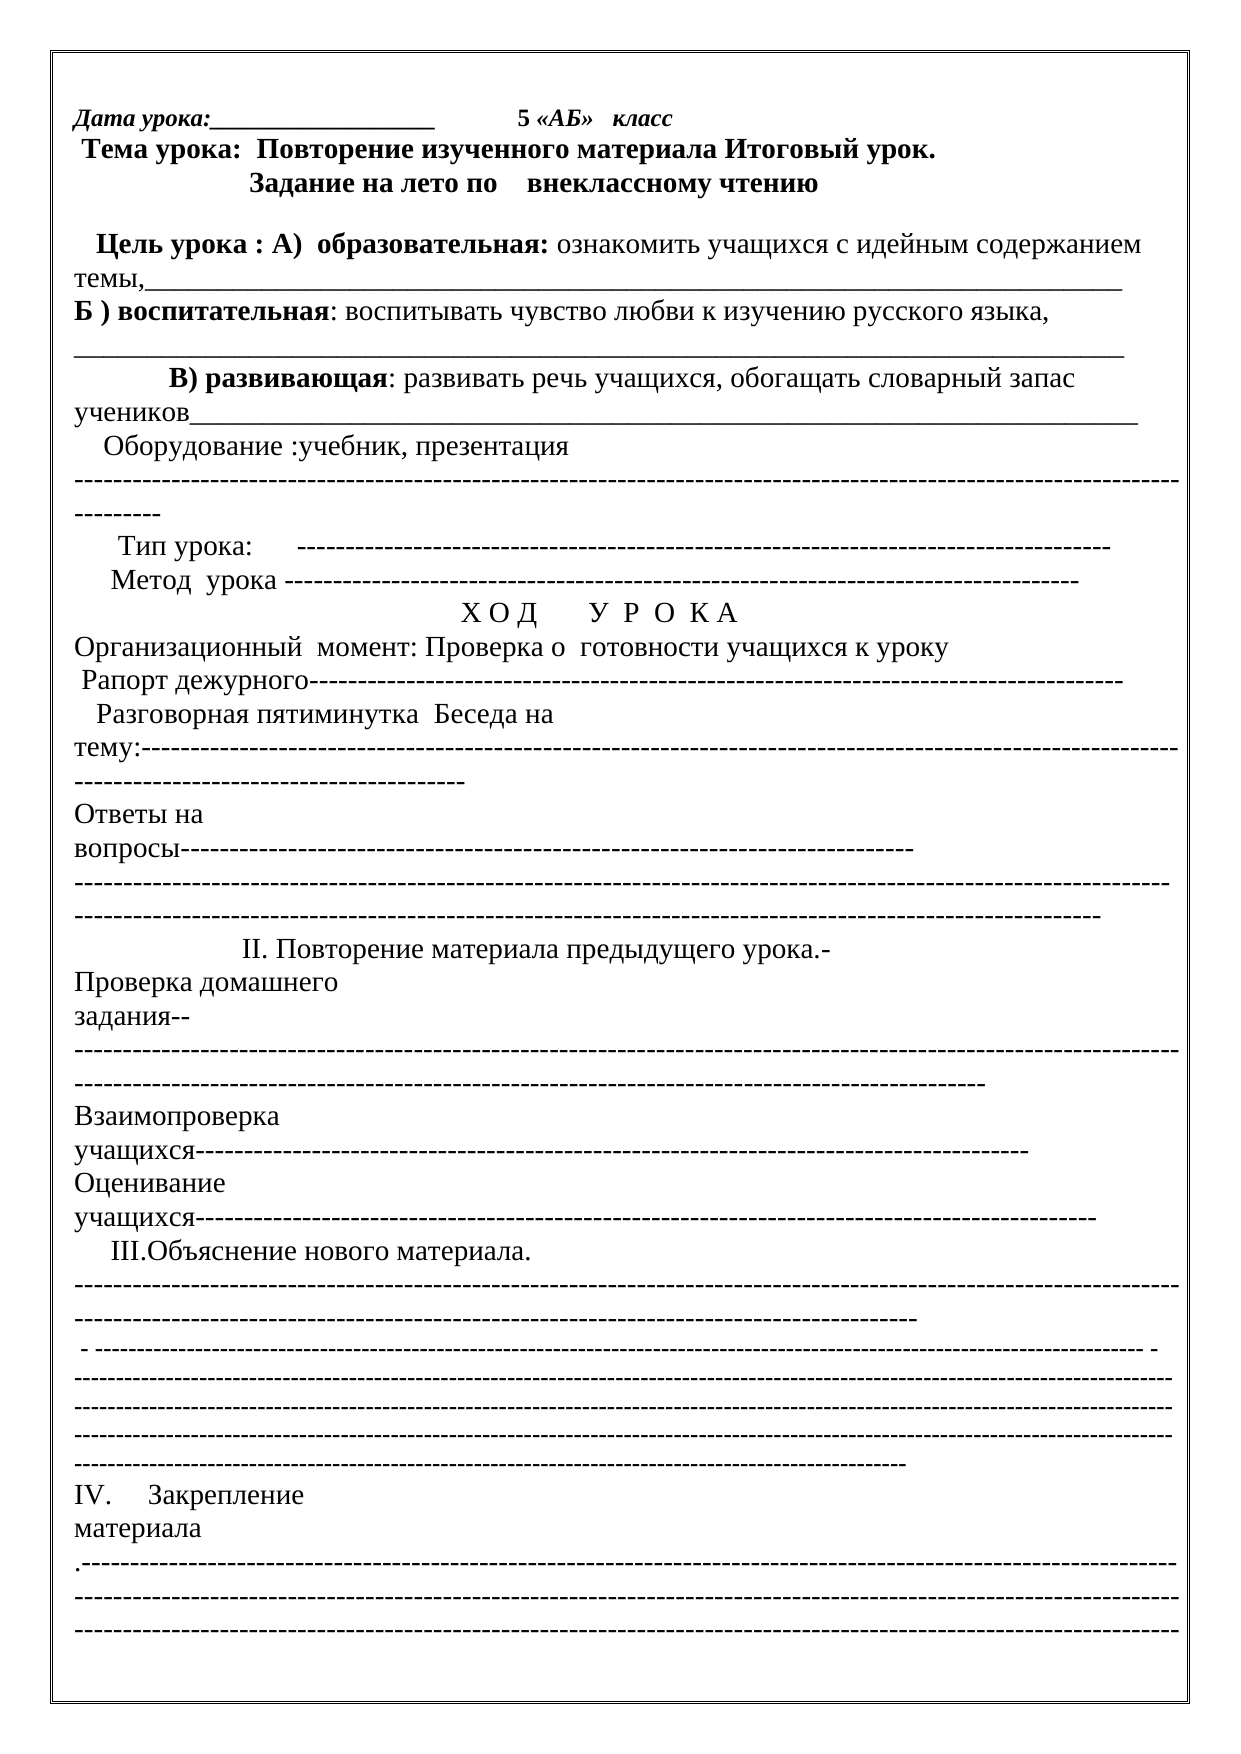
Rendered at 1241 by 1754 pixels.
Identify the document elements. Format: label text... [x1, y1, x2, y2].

text Б ) воспитательная: воспитывать чувство любви к изучению русского языка, ________________________________________________________________________ [74, 293, 1181, 361]
text Дата урока:__________________ 5 «АБ» класс [74, 103, 1181, 131]
text Ответы на вопросы---------------------------------------------------------------------------------------------------------------------------------------------------------------------------------------------------------------------------------------------------------------------------------------------------- [74, 797, 1181, 931]
text III.Объяснение нового материала. --------------------------------------------------------------------------------------------------------------------------------------------------------------------------------------------------------- [74, 1233, 1181, 1333]
text IV. Закрепление материала.----------------------------------------------------------------------------------------------------------------------------------------------------------------------------------------------------------------------------------------------------------------------------------------------------------------------------------------------------- [74, 1477, 1181, 1645]
text Разговорная пятиминутка Беседа на тему:-------------------------------------------------------------------------------------------------------------------------------------------------- [74, 696, 1181, 797]
text Рапорт дежурного------------------------------------------------------------------------------------ [74, 662, 1181, 696]
text Тема урока: Повторение изученного материала Итоговый урок. [74, 131, 1181, 165]
text В) развивающая: развивать речь учащихся, обогащать словарный запас учеников_________________________________________________________________ [74, 361, 1181, 428]
text II. Повторение материала предыдущего урока.- [74, 931, 1181, 964]
text Метод урока ---------------------------------------------------------------------------------- [74, 562, 1181, 595]
text Тип урока: ------------------------------------------------------------------------------------ [74, 528, 1181, 562]
text Организационный момент: Проверка о готовности учащихся к уроку [74, 629, 1181, 662]
text Х О Д У Р О К А [74, 595, 1181, 629]
text Цель урока : A) образовательная: ознакомить учащихся с идейным содержанием [74, 226, 1181, 260]
text Оборудование :учебник, презентация --------------------------------------------------------------------------------------------------------------------------- [74, 428, 1181, 528]
text темы,___________________________________________________________________ [74, 260, 1181, 293]
text Взаимопроверка учащихся--------------------------------------------------------------------------------------Оценивание учащихся--------------------------------------------------------------------------------------------- [74, 1098, 1181, 1233]
text Задание на лето по внеклассному чтению [74, 165, 1181, 198]
text Проверка домашнего задания------------------------------------------------------------------------------------------------------------------------------------------------------------------------------------------------------------------ [74, 964, 1181, 1098]
text - ------------------------------------------------------------------------------------------------------------------------------ - ---------------------------------------------------------------------------------------------------------------------------------------------------------------------------------------------------------------------------------------------------------------------------------------------------------------------------------------------------------------------------------------------------------------------------------------------------------------------------------------------------------------- [74, 1333, 1181, 1477]
